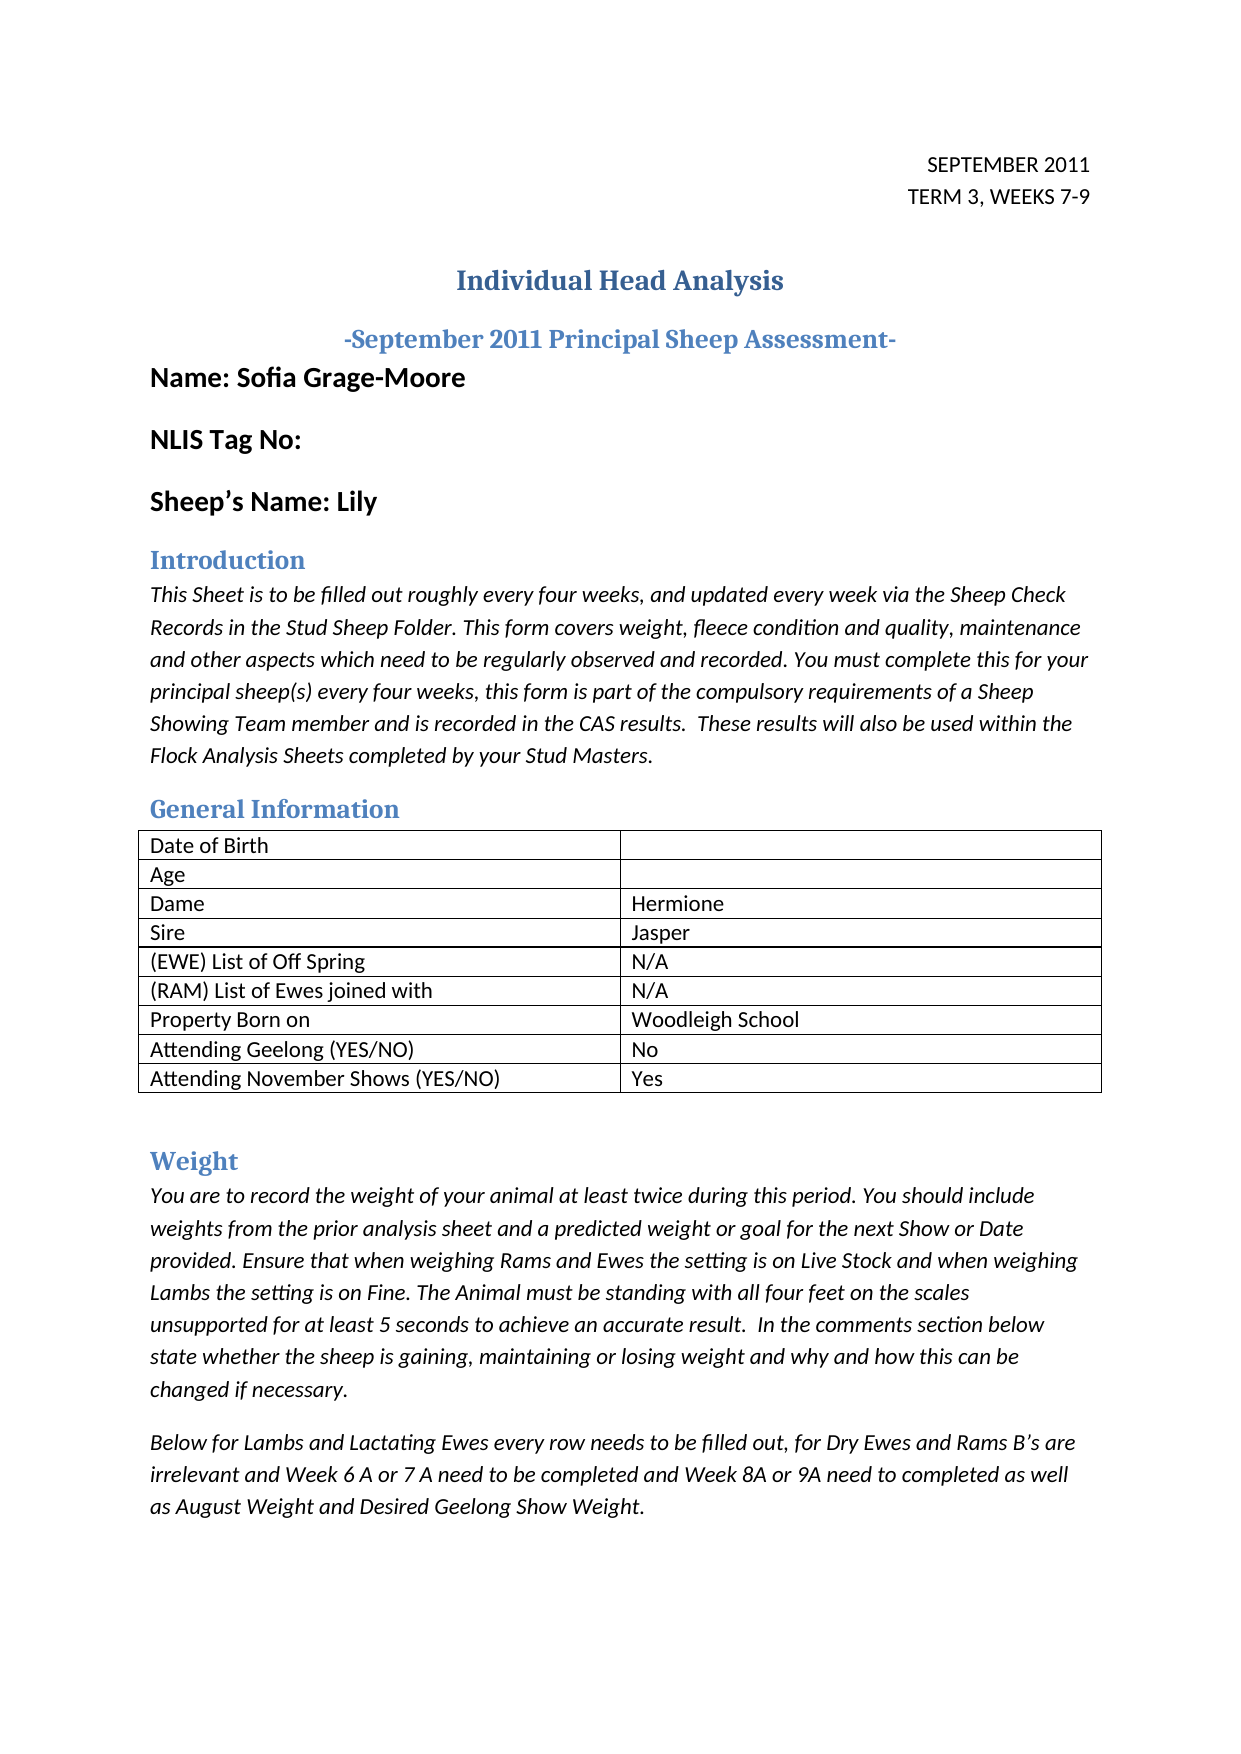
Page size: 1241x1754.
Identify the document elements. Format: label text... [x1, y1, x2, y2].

text SEPTEMBER 2011 [150, 150, 1090, 178]
table_cell Sire [139, 919, 620, 946]
text NLIS Tag No: [150, 421, 1090, 457]
table_header [621, 831, 1101, 859]
table_cell Attending Geelong (YES/NO) [139, 1035, 620, 1063]
subtitle General Information [150, 794, 1090, 826]
table_cell Dame [139, 889, 620, 917]
subtitle -September 2011 Principal Sheep Assessment- [150, 324, 1090, 355]
table_cell Attending November Shows (YES/NO) [139, 1064, 620, 1092]
table_cell N/A [621, 977, 1101, 1004]
table_cell No [621, 1035, 1101, 1063]
table_cell Yes [621, 1064, 1101, 1092]
text This Sheet is to be filled out roughly every four weeks, and updated every week via the Sheep Check Records in the Stud Sheep Folder. This form covers weight, fleece condition and quality, maintenance and other aspects which need to be regularly observed and recorded. You must complete this for your principal sheep(s) every four weeks, this form is part of the compulsory requirements of a Sheep Showing Team member and is recorded in the CAS results. These results will also be used within the Flock Analysis Sheets completed by your Stud Masters. [150, 581, 1090, 769]
text Name: Sofia Grage-Moore [150, 359, 1090, 395]
table_cell N/A [621, 948, 1101, 976]
text Sheep’s Name: Lily [150, 483, 1090, 519]
subtitle Weight [150, 1146, 1090, 1177]
text You are to record the weight of your animal at least twice during this period. You should include weights from the prior analysis sheet and a predicted weight or goal for the next Show or Date provided. Ensure that when weighing Rams and Ewes the setting is on Live Stock and when weighing Lambs the setting is on Fine. The Animal must be standing with all four feet on the scales unsupported for at least 5 seconds to achieve an accurate result. In the comments section below state whether the sheep is gaining, maintaining or losing weight and why and how this can be changed if necessary. [150, 1182, 1090, 1403]
table_header Date of Birth [139, 831, 620, 859]
table_cell Hermione [621, 889, 1101, 917]
subtitle Individual Head Analysis [150, 264, 1090, 298]
table_cell Woodleigh School [621, 1006, 1101, 1034]
table_cell Property Born on [139, 1006, 620, 1034]
table_cell (RAM) List of Ewes joined with [139, 977, 620, 1004]
table_cell Jasper [621, 919, 1101, 946]
text Below for Lambs and Lactating Ewes every row needs to be filled out, for Dry Ewes and Rams B’s are irrelevant and Week 6 A or 7 A need to be completed and Week 8A or 9A need to completed as well as August Weight and Desired Geelong Show Weight. [150, 1428, 1090, 1520]
subtitle Introduction [150, 545, 1090, 576]
table_cell (EWE) List of Off Spring [139, 948, 620, 976]
text TERM 3, WEEKS 7-9 [150, 182, 1090, 210]
table_cell Age [139, 860, 620, 888]
table_cell [621, 860, 1101, 888]
